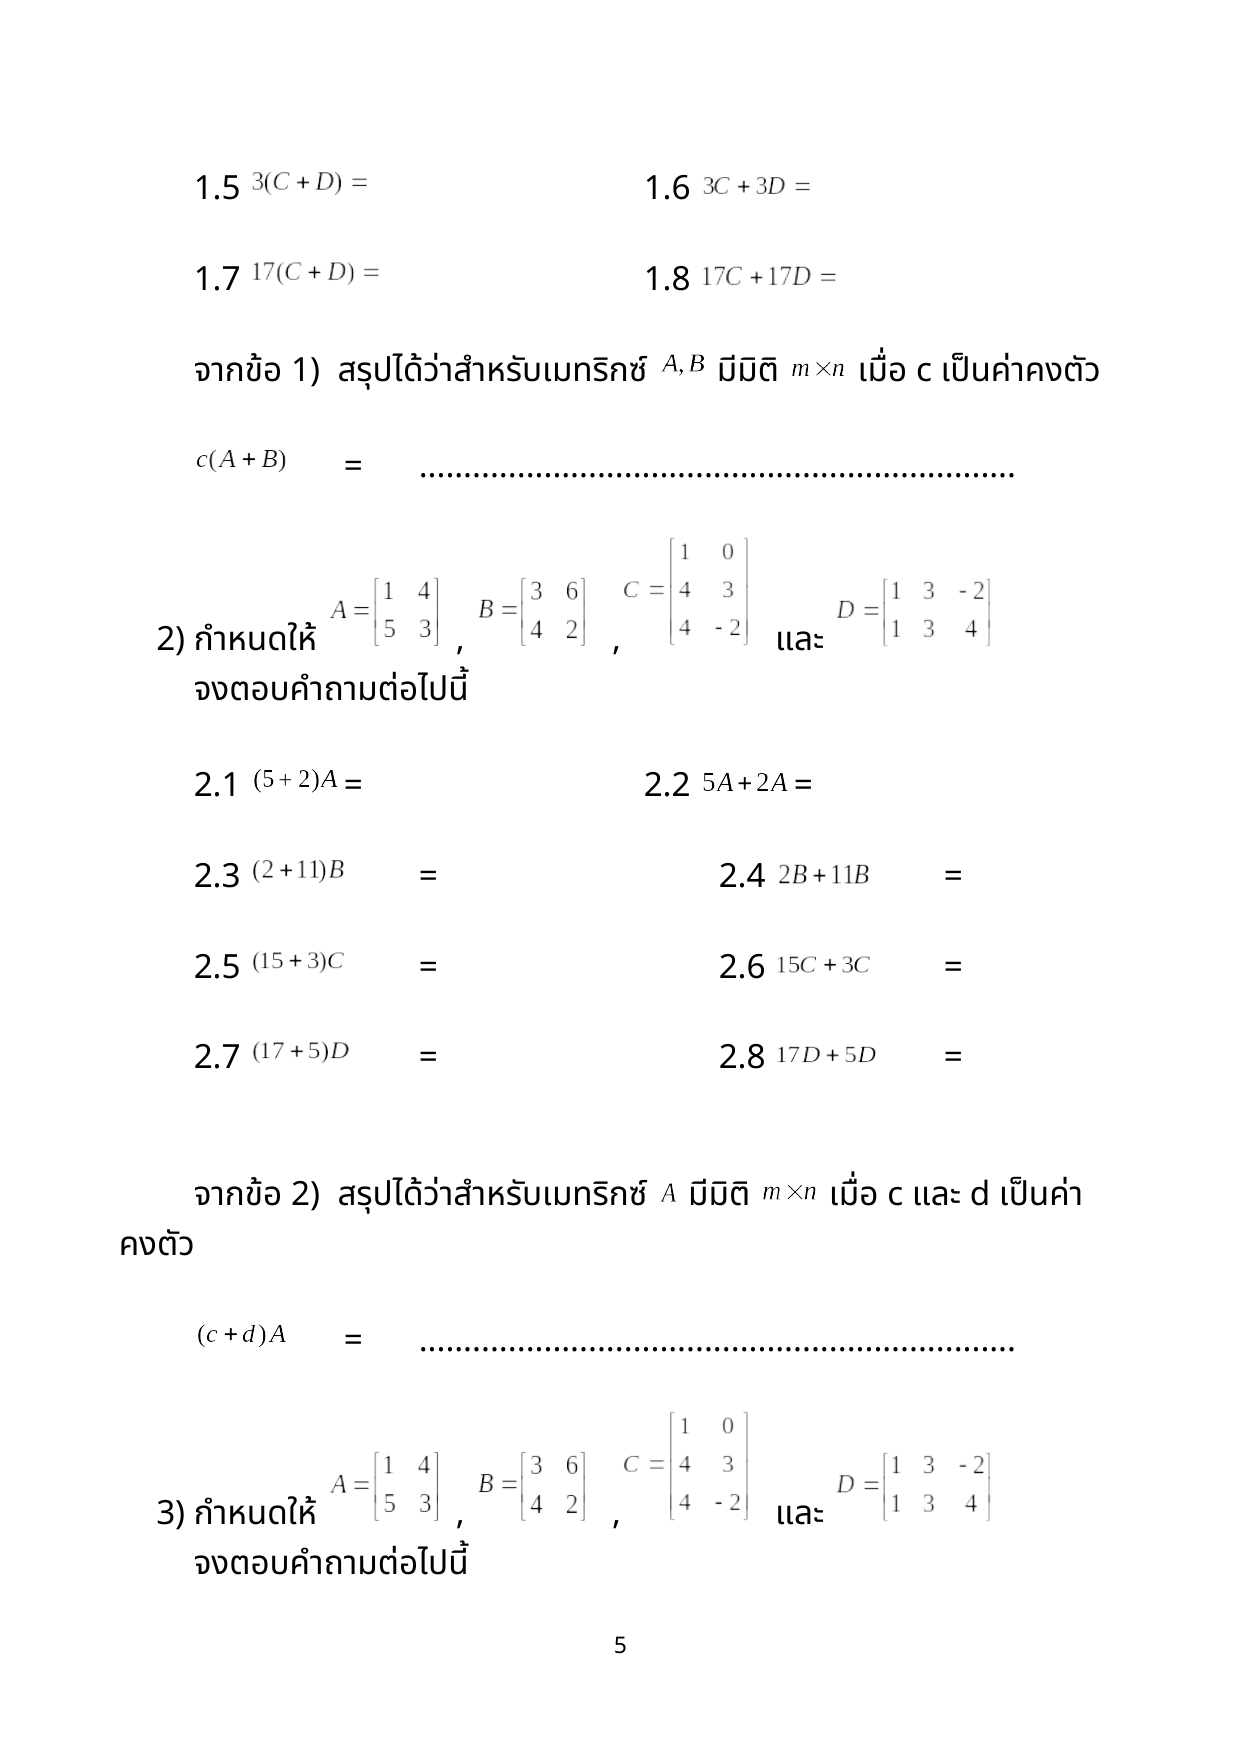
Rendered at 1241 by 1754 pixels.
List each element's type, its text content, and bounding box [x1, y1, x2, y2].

list กำหนดให้ , , และ [156, 1407, 1122, 1539]
text จากข้อ 1) สรุปได้ว่าสำหรับเมทริกซ์ มีมิติ เมื่อ c เป็นค่าคงตัว [118, 346, 1122, 396]
list 2.7 = 2.8 = [193, 1033, 1122, 1079]
list = ................................................................... [193, 442, 1122, 487]
list = ................................................................... [193, 1316, 1122, 1361]
text จากข้อ 2) สรุปได้ว่าสำหรับเมทริกซ์ มีมิติ เมื่อ c และ d เป็นค่าคงตัว [118, 1169, 1122, 1271]
list 2.5 = 2.6 = [193, 942, 1122, 988]
list 1.5 1.6 [193, 164, 1122, 209]
list จงตอบคำถามต่อไปนี้ [193, 1539, 1122, 1589]
list กำหนดให้ , , และ [156, 532, 1122, 665]
list 2.1 = 2.2 = [193, 761, 1122, 806]
list 1.7 1.8 [193, 255, 1122, 300]
list จงตอบคำถามต่อไปนี้ [193, 665, 1122, 715]
list 2.3 = 2.4 = [193, 852, 1122, 897]
